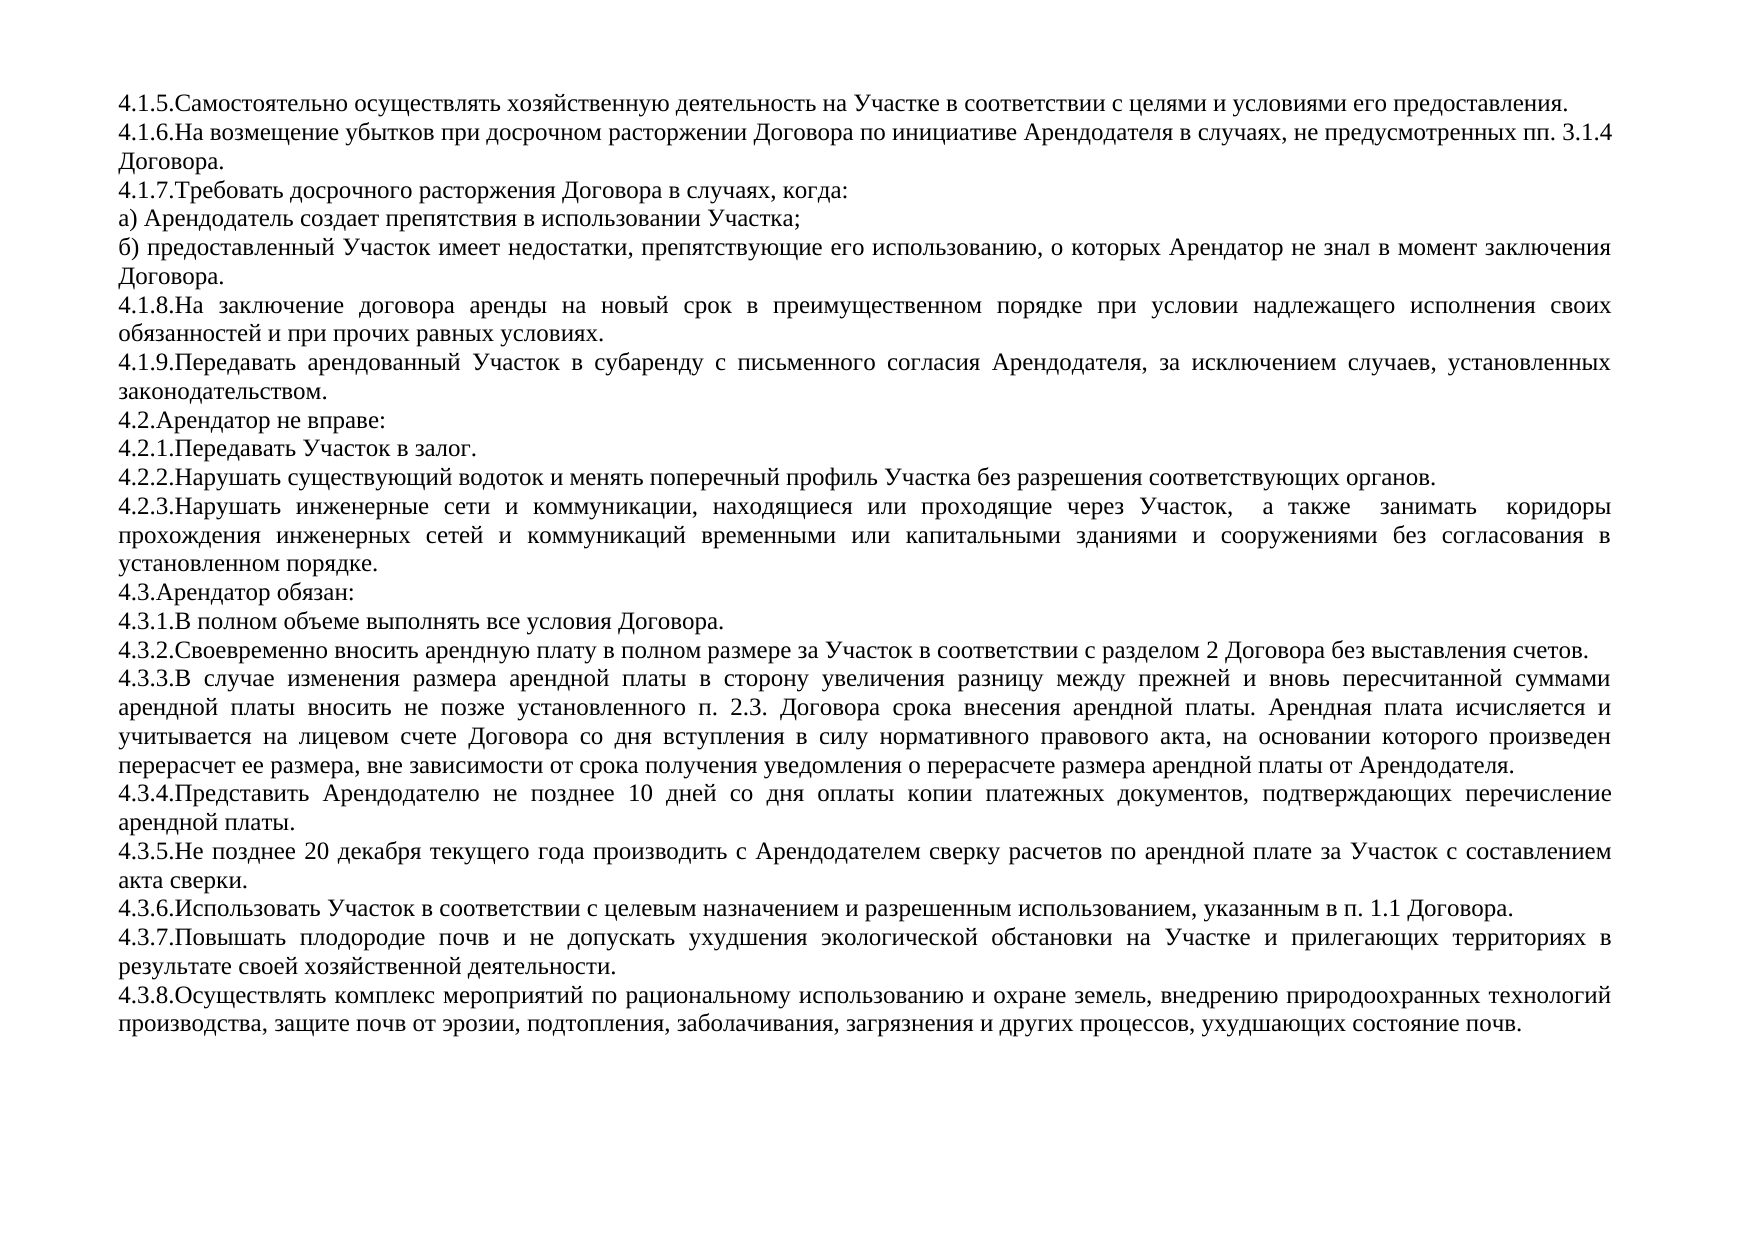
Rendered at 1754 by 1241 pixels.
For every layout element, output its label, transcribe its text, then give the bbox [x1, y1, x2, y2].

table_cell 4.3.8.Осуществлять комплекс мероприятий по рациональному использованию и охране земель, внедрению природоохранных технологий производства, защите почв от эрозии, подтопления, заболачивания, загрязнения и других процессов, ухудшающих состояние почв. [107, 980, 1624, 1037]
table_cell 4.3.6.Использовать Участок в соответствии с целевым назначением и разрешенным использованием, указанным в п. 1.1 Договора. [107, 894, 1624, 922]
table_cell 4.3.3.В случае изменения размера арендной платы в сторону увеличения разницу между прежней и вновь пересчитанной суммами арендной платы вносить не позже установленного п. 2.3. Договора срока внесения арендной платы. Арендная плата исчисляется и учитывается на лицевом счете Договора со дня вступления в силу нормативного правового акта, на основании которого произведен перерасчет ее размера, вне зависимости от срока получения уведомления о перерасчете размера арендной платы от Арендодателя. [107, 664, 1624, 778]
table_cell 4.1.9.Передавать арендованный Участок в субаренду с письменного согласия Арендодателя, за исключением случаев, установленных законодательством. [107, 347, 1624, 405]
table_cell 4.1.7.Требовать досрочного расторжения Договора в случаях, когда: [107, 175, 1624, 203]
table_cell 4.2.Арендатор не вправе: [107, 405, 1624, 433]
table_cell 4.3.1.В полном объеме выполнять все условия Договора. [107, 606, 1624, 635]
table_cell 4.1.5.Самостоятельно осуществлять хозяйственную деятельность на Участке в соответствии с целями и условиями его предоставления. [107, 89, 1624, 117]
table_cell 4.2.3.Нарушать инженерные сети и коммуникации, находящиеся или проходящие через Участок, а также занимать коридоры прохождения инженерных сетей и коммуникаций временными или капитальными зданиями и сооружениями без согласования в установленном порядке. [107, 491, 1624, 577]
table_cell 4.3.4.Представить Арендодателю не позднее 10 дней со дня оплаты копии платежных документов, подтверждающих перечисление арендной платы. [107, 779, 1624, 836]
table_cell 4.3.7.Повышать плодородие почв и не допускать ухудшения экологической обстановки на Участке и прилегающих территориях в результате своей хозяйственной деятельности. [107, 922, 1624, 980]
table_cell 4.2.1.Передавать Участок в залог. [107, 434, 1624, 462]
table_cell 4.2.2.Нарушать существующий водоток и менять поперечный профиль Участка без разрешения соответствующих органов. [107, 462, 1624, 491]
table_cell 4.1.8.На заключение договора аренды на новый срок в преимущественном порядке при условии надлежащего исполнения своих обязанностей и при прочих равных условиях. [107, 290, 1624, 347]
table_cell 4.3.2.Своевременно вносить арендную плату в полном размере за Участок в соответствии с разделом 2 Договора без выставления счетов. [107, 635, 1624, 663]
table_cell 4.3.Арендатор обязан: [107, 577, 1624, 606]
table_cell б) предоставленный Участок имеет недостатки, препятствующие его использованию, о которых Арендатор не знал в момент заключения Договора. [107, 232, 1624, 290]
table_cell а) Арендодатель создает препятствия в использовании Участка; [107, 204, 1624, 232]
table_cell 4.3.5.Не позднее 20 декабря текущего года производить с Арендодателем сверку расчетов по арендной плате за Участок с составлением акта сверки. [107, 836, 1624, 893]
table_cell 4.1.6.На возмещение убытков при досрочном расторжении Договора по инициативе Арендодателя в случаях, не предусмотренных пп. 3.1.4 Договора. [107, 117, 1624, 175]
